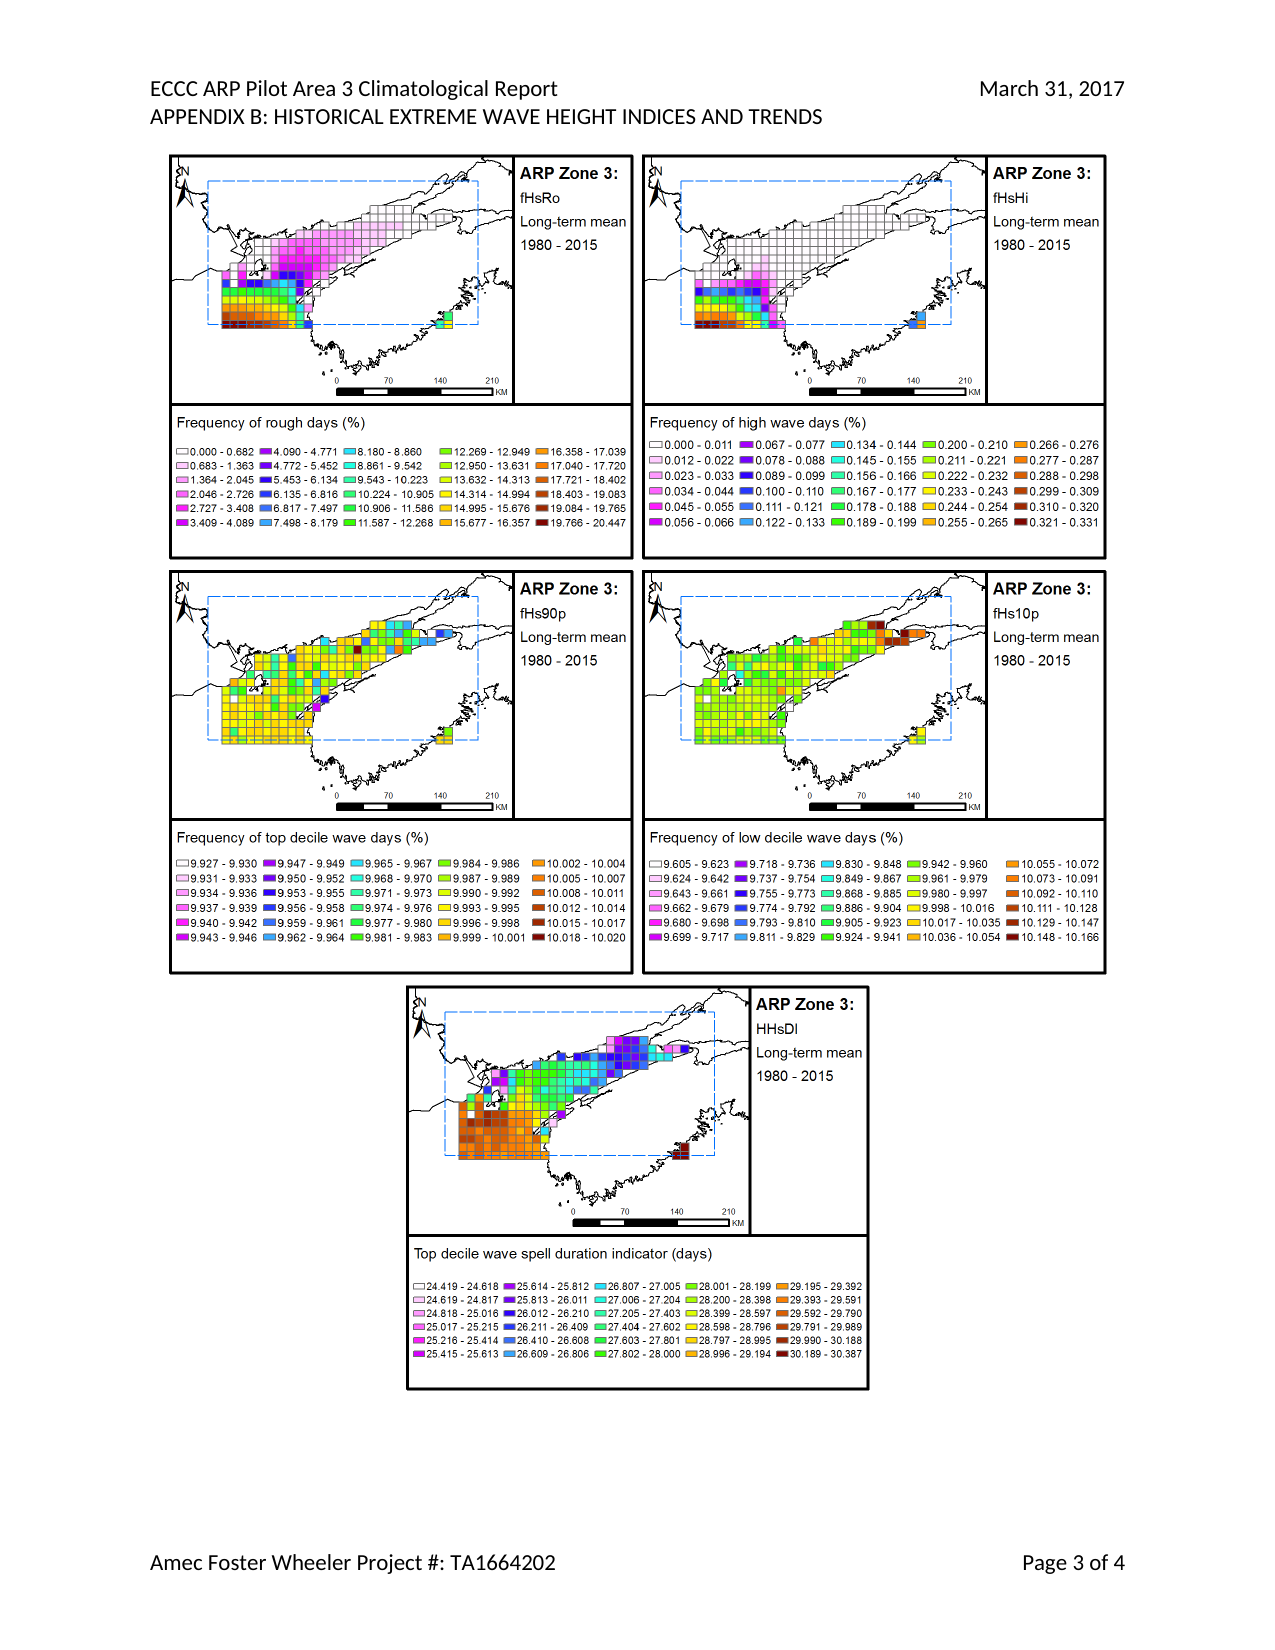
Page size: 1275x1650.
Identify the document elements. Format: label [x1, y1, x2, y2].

picture [164, 565, 1111, 979]
picture [164, 150, 1111, 564]
picture [401, 981, 874, 1395]
